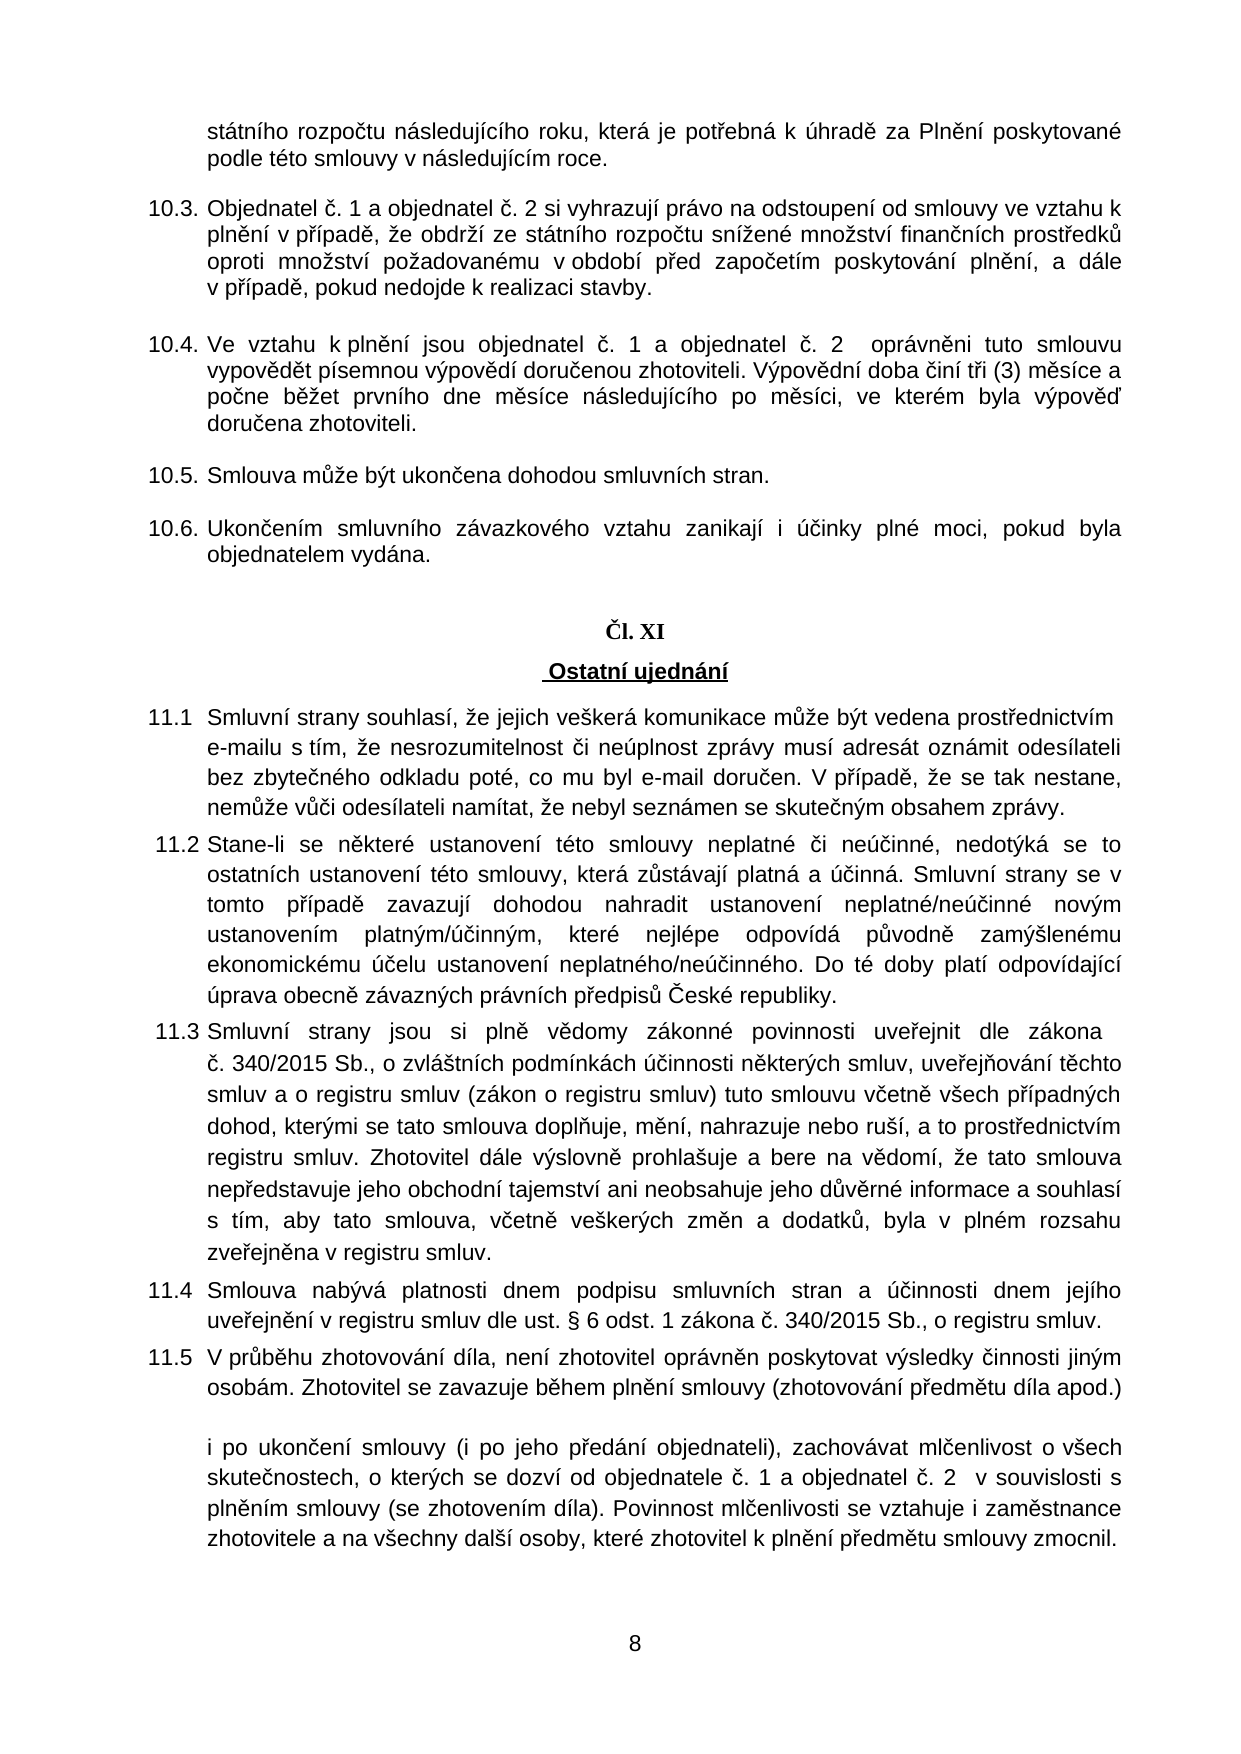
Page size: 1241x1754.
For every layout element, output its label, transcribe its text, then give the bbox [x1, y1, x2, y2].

subtitle Ostatní ujednání [148, 658, 1122, 684]
list Ve vztahu k plnění jsou objednatel č. 1 a objednatel č. 2 oprávněni tuto smlouvu vypovědět písemnou výpovědí doručenou zhotoviteli. Výpovědní doba činí tři (3) měsíce a počne běžet prvního dne měsíce následujícího po měsíci, ve kterém byla výpověď doručena zhotoviteli. [148, 331, 1122, 436]
list Smluvní strany jsou si plně vědomy zákonné povinnosti uveřejnit dle zákona č. 340/2015 Sb., o zvláštních podmínkách účinnosti některých smluv, uveřejňování těchto smluv a o registru smluv (zákon o registru smluv) tuto smlouvu včetně všech případných dohod, kterými se tato smlouva doplňuje, mění, nahrazuje nebo ruší, a to prostřednictvím registru smluv. Zhotovitel dále výslovně prohlašuje a bere na vědomí, že tato smlouva nepředstavuje jeho obchodní tajemství ani neobsahuje jeho důvěrné informace a souhlasí s tím, aby tato smlouva, včetně veškerých změn a dodatků, byla v plném rozsahu zveřejněna v registru smluv. [155, 1018, 1122, 1265]
list Objednatel č. 1 a objednatel č. 2 si vyhrazují právo na odstoupení od smlouvy ve vztahu k plnění v případě, že obdrží ze státního rozpočtu snížené množství finančních prostředků oproti množství požadovanému v období před započetím poskytování plnění, a dále v případě, pokud nedojde k realizaci stavby. [148, 195, 1122, 300]
list Stane-li se některé ustanovení této smlouvy neplatné či neúčinné, nedotýká se to ostatních ustanovení této smlouvy, která zůstávají platná a účinná. Smluvní strany se v tomto případě zavazují dohodou nahradit ustanovení neplatné/neúčinné novým ustanovením platným/účinným, které nejlépe odpovídá původně zamýšlenému ekonomickému účelu ustanovení neplatného/neúčinného. Do té doby platí odpovídající úprava obecně závazných právních předpisů České republiky. [155, 831, 1122, 1008]
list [148, 118, 1122, 171]
list Ukončením smluvního závazkového vztahu zanikají i účinky plné moci, pokud byla objednatelem vydána. [148, 515, 1122, 568]
subtitle Čl. XI [148, 618, 1122, 644]
list V průběhu zhotovování díla, není zhotovitel oprávněn poskytovat výsledky činnosti jiným osobám. Zhotovitel se zavazuje během plnění smlouvy (zhotovování předmětu díla apod.) i po ukončení smlouvy (i po jeho předání objednateli), zachovávat mlčenlivost o všech skutečnostech, o kterých se dozví od objednatele č. 1 a objednatel č. 2 v souvislosti s plněním smlouvy (se zhotovením díla). Povinnost mlčenlivosti se vztahuje i zaměstnance zhotovitele a na všechny další osoby, které zhotovitel k plnění předmětu smlouvy zmocnil. [148, 1343, 1122, 1551]
list Smlouva může být ukončena dohodou smluvních stran. [148, 462, 1122, 489]
list Smluvní strany souhlasí, že jejich veškerá komunikace může být vedena prostřednictvím e-mailu s tím, že nesrozumitelnost či neúplnost zprávy musí adresát oznámit odesílateli bez zbytečného odkladu poté, co mu byl e-mail doručen. V případě, že se tak nestane, nemůže vůči odesílateli namítat, že nebyl seznámen se skutečným obsahem zprávy. [148, 703, 1122, 820]
list Smlouva nabývá platnosti dnem podpisu smluvních stran a účinnosti dnem jejího uveřejnění v registru smluv dle ust. § 6 odst. 1 zákona č. 340/2015 Sb., o registru smluv. [148, 1277, 1122, 1333]
